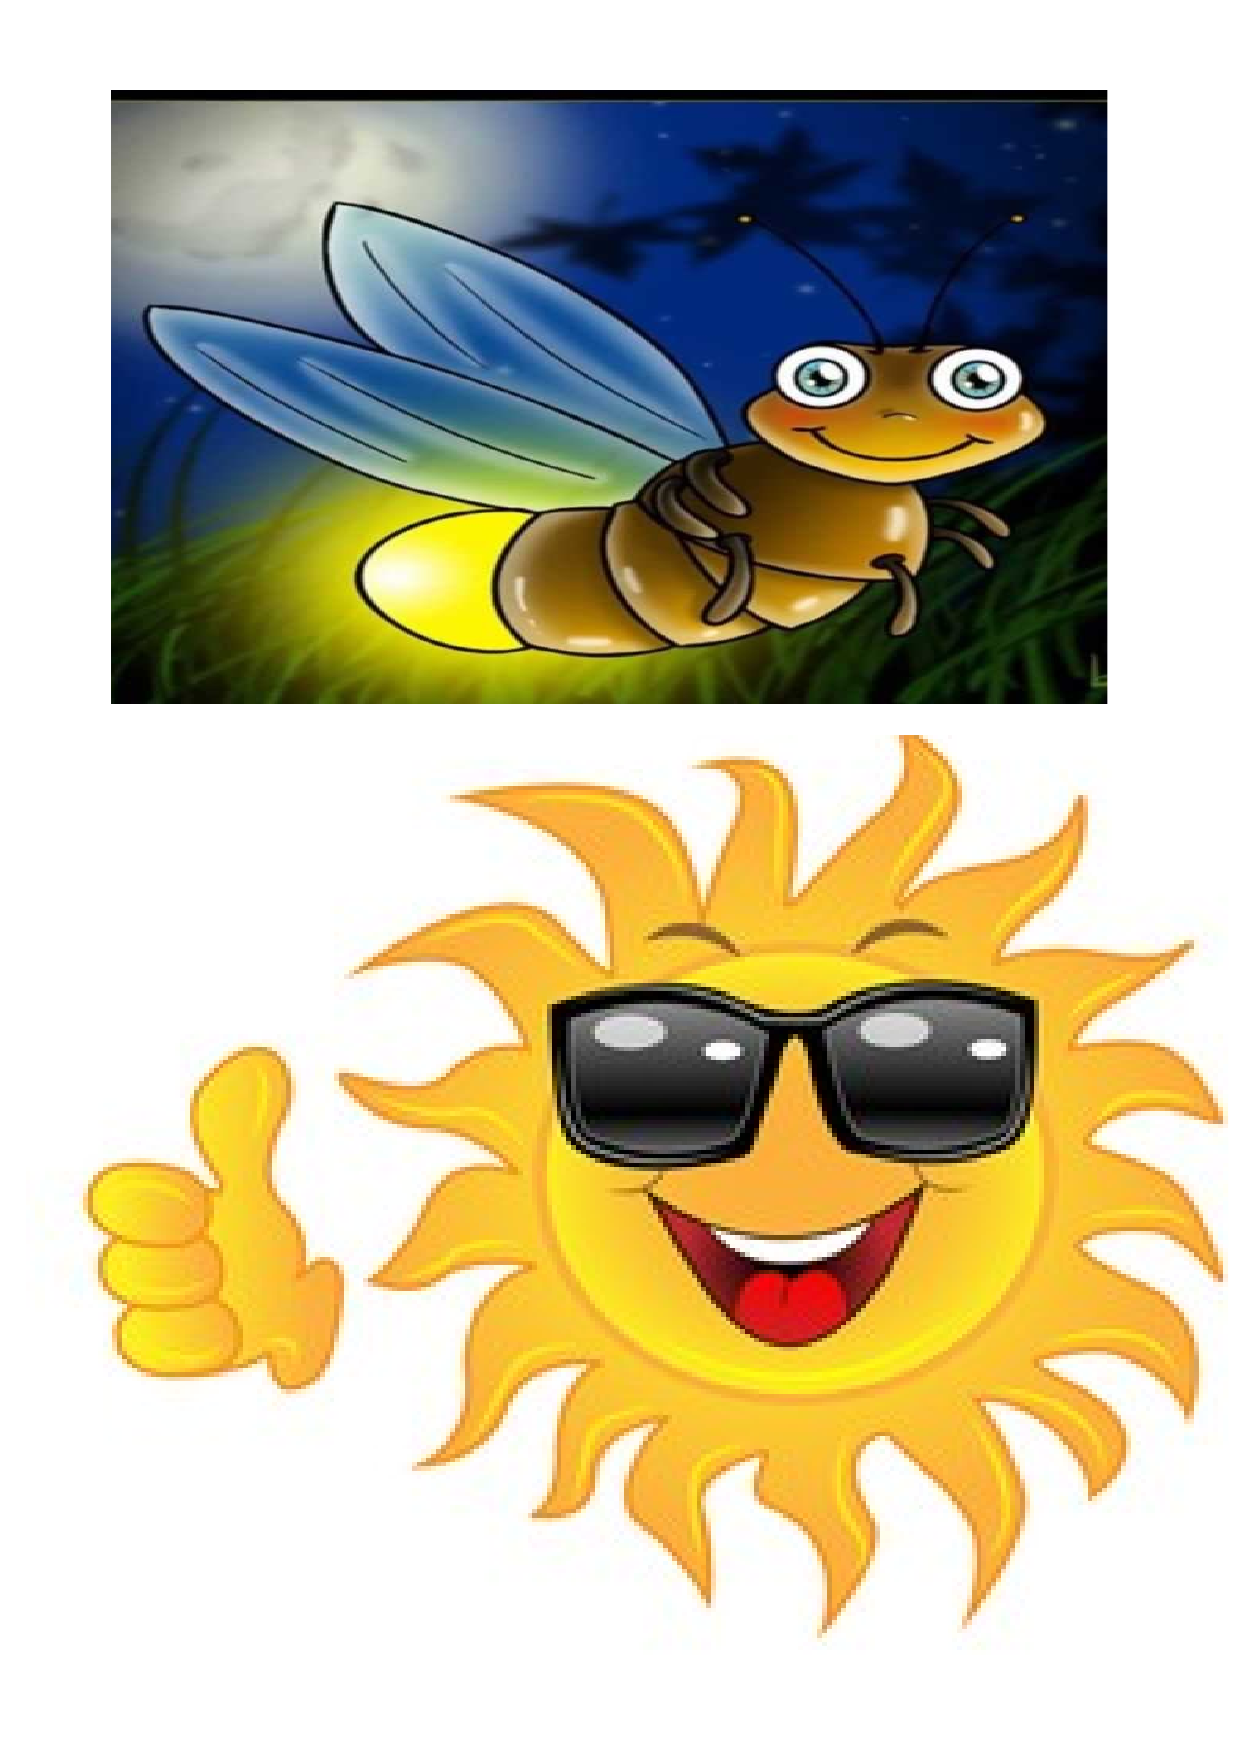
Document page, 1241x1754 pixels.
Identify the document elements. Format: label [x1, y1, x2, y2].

picture [111, 90, 1108, 704]
picture [26, 735, 1229, 1677]
